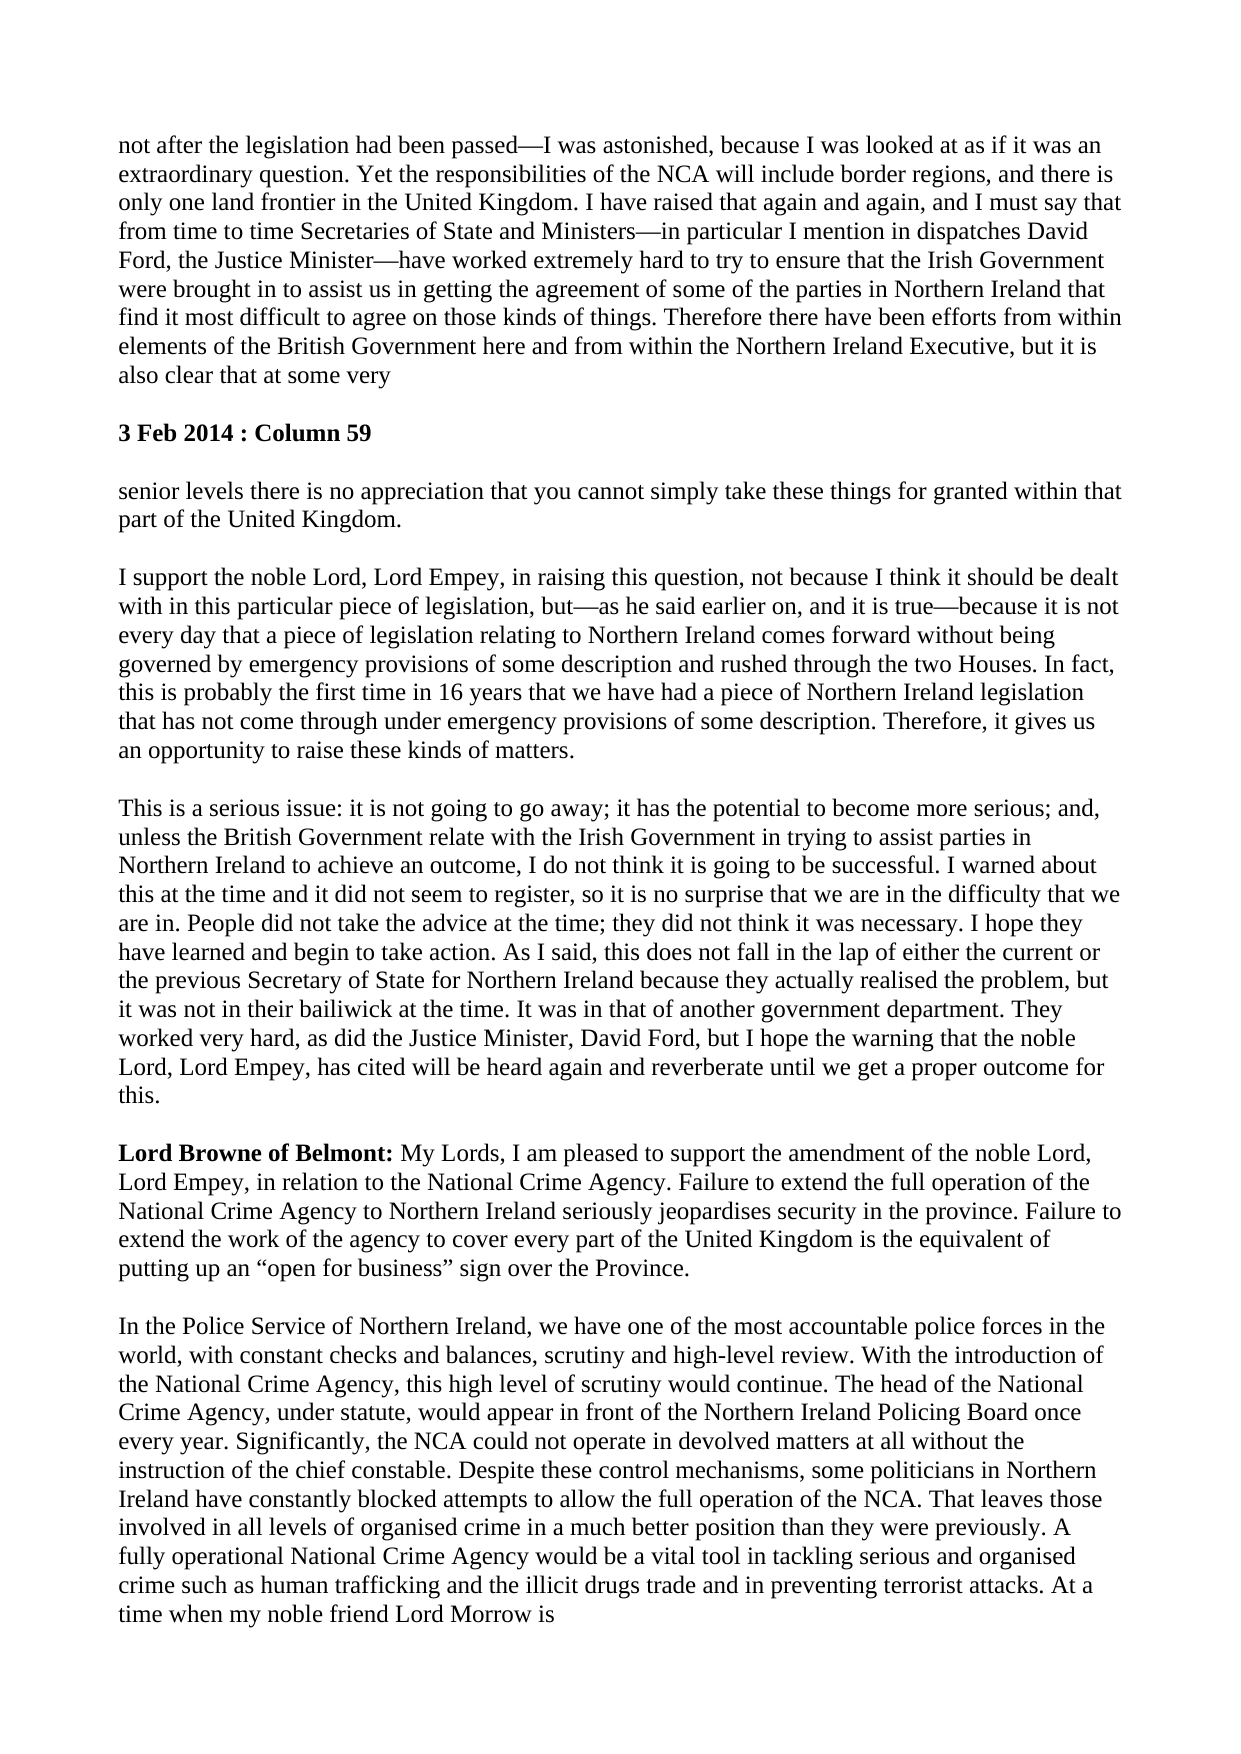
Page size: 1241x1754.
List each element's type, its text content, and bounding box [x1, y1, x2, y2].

text Lord Browne of Belmont: My Lords, I am pleased to support the amendment of the noble Lord, Lord Empey, in relation to the National Crime Agency. Failure to extend the full operation of the National Crime Agency to Northern Ireland seriously jeopardises security in the province. Failure to extend the work of the agency to cover every part of the United Kingdom is the equivalent of putting up an “open for business” sign over the Province. [118, 1138, 1122, 1282]
text This is a serious issue: it is not going to go away; it has the potential to become more serious; and, unless the British Government relate with the Irish Government in trying to assist parties in Northern Ireland to achieve an outcome, I do not think it is going to be successful. I warned about this at the time and it did not seem to register, so it is no surprise that we are in the difficulty that we are in. People did not take the advice at the time; they did not think it was necessary. I hope they have learned and begin to take action. As I said, this does not fall in the lap of either the current or the previous Secretary of State for Northern Ireland because they actually realised the problem, but it was not in their bailiwick at the time. It was in that of another government department. They worked very hard, as did the Justice Minister, David Ford, but I hope the warning that the noble Lord, Lord Empey, has cited will be heard again and reverberate until we get a proper outcome for this. [118, 793, 1122, 1109]
text I support the noble Lord, Lord Empey, in raising this question, not because I think it should be dealt with in this particular piece of legislation, but—as he said earlier on, and it is true—because it is not every day that a piece of legislation relating to Northern Ireland comes forward without being governed by emergency provisions of some description and rushed through the two Houses. In fact, this is probably the first time in 16 years that we have had a piece of Northern Ireland legislation that has not come through under emergency provisions of some description. Therefore, it gives us an opportunity to raise these kinds of matters. [118, 562, 1122, 764]
text senior levels there is no appreciation that you cannot simply take these things for granted within that part of the United Kingdom. [118, 476, 1122, 533]
text In the Police Service of Northern Ireland, we have one of the most accountable police forces in the world, with constant checks and balances, scrutiny and high-level review. With the introduction of the National Crime Agency, this high level of scrutiny would continue. The head of the National Crime Agency, under statute, would appear in front of the Northern Ireland Policing Board once every year. Significantly, the NCA could not operate in devolved matters at all without the instruction of the chief constable. Despite these control mechanisms, some politicians in Northern Ireland have constantly blocked attempts to allow the full operation of the NCA. That leaves those involved in all levels of organised crime in a much better position than they were previously. A fully operational National Crime Agency would be a vital tool in tackling serious and organised crime such as human trafficking and the illicit drugs trade and in preventing terrorist attacks. At a time when my noble friend Lord Morrow is [118, 1311, 1122, 1627]
text 3 Feb 2014 : Column 59 [118, 418, 1122, 447]
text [118, 130, 1122, 389]
